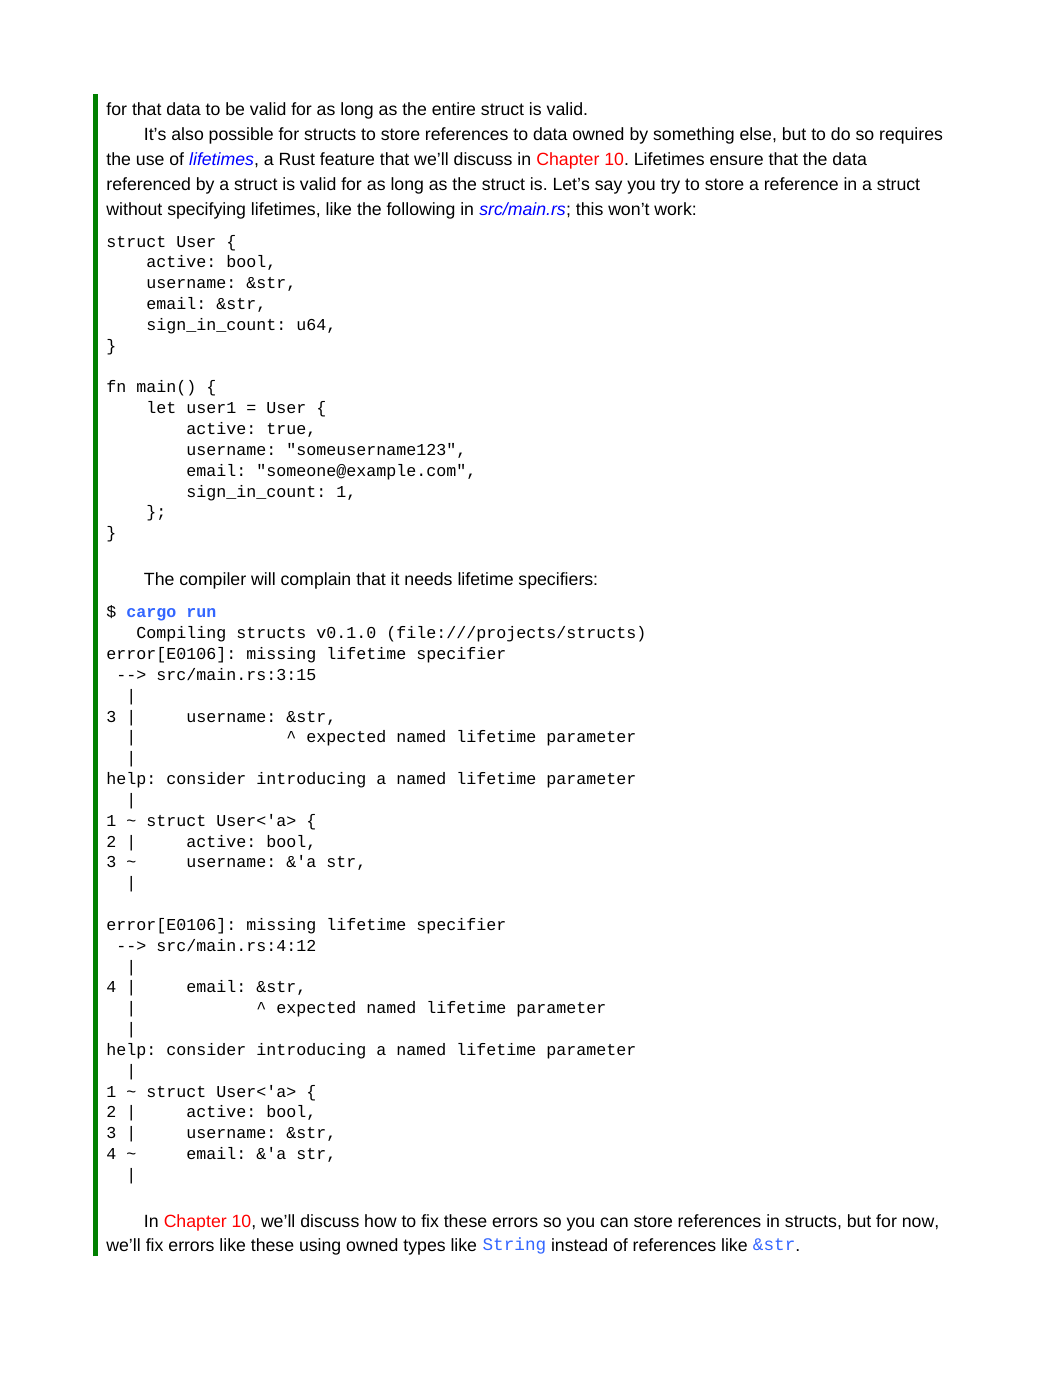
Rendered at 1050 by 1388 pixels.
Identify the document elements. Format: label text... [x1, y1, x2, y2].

text 2 | active: bool, [106, 1102, 950, 1123]
text sign_in_count: u64, [106, 314, 950, 335]
text | [106, 748, 950, 769]
text Compiling structs v0.1.0 (file:///projects/structs) [106, 623, 950, 644]
text active: true, [106, 419, 950, 439]
text 1 ~ struct User<'a> { [106, 1081, 950, 1102]
text struct User { [98, 231, 950, 252]
text active: bool, [106, 252, 950, 273]
text 3 | username: &str, [106, 706, 950, 727]
text It’s also possible for structs to store references to data owned by something else, but to do so requires the use of lifetimes, a Rust feature that we’ll discuss in Chapter 10. Lifetimes ensure that the data referenced by a struct is valid for as long as the struct is. Let’s say you try to store a reference in a struct without specifying lifetimes, like the following in src/main.rs; this won’t work: [106, 119, 950, 219]
text let user1 = User { [106, 398, 950, 419]
text 4 | email: &str, [106, 977, 950, 998]
text The compiler will complain that it needs lifetime specifiers: [98, 564, 950, 589]
text | [106, 685, 950, 706]
text | [106, 873, 950, 894]
text | ^ expected named lifetime parameter [106, 727, 950, 748]
text } [106, 523, 950, 544]
text }; [106, 502, 950, 523]
text 1 ~ struct User<'a> { [106, 810, 950, 831]
text help: consider introducing a named lifetime parameter [106, 769, 950, 789]
text | [106, 956, 950, 977]
text 2 | active: bool, [106, 831, 950, 852]
text 4 ~ email: &'a str, [106, 1144, 950, 1164]
text | [106, 1060, 950, 1081]
text error[E0106]: missing lifetime specifier [106, 914, 950, 935]
text $ cargo run [98, 602, 950, 623]
text fn main() { [106, 377, 950, 398]
text | ^ expected named lifetime parameter [106, 998, 950, 1019]
text 3 ~ username: &'a str, [106, 852, 950, 873]
text email: "someone@example.com", [106, 460, 950, 481]
text username: &str, [106, 273, 950, 294]
text | [106, 1164, 950, 1185]
text | [106, 1019, 950, 1039]
text email: &str, [106, 294, 950, 314]
text sign_in_count: 1, [106, 481, 950, 502]
text | [106, 789, 950, 810]
text help: consider introducing a named lifetime parameter [106, 1039, 950, 1060]
text 3 | username: &str, [106, 1123, 950, 1144]
text username: "someusername123", [106, 439, 950, 460]
text In Chapter 10, we’ll discuss how to fix these errors so you can store references in structs, but for now, we’ll fix errors like these using owned types like String instead of references like &str. [98, 1206, 950, 1256]
text --> src/main.rs:3:15 [106, 664, 950, 685]
text --> src/main.rs:4:12 [106, 935, 950, 956]
text } [106, 335, 950, 356]
text error[E0106]: missing lifetime specifier [106, 644, 950, 664]
